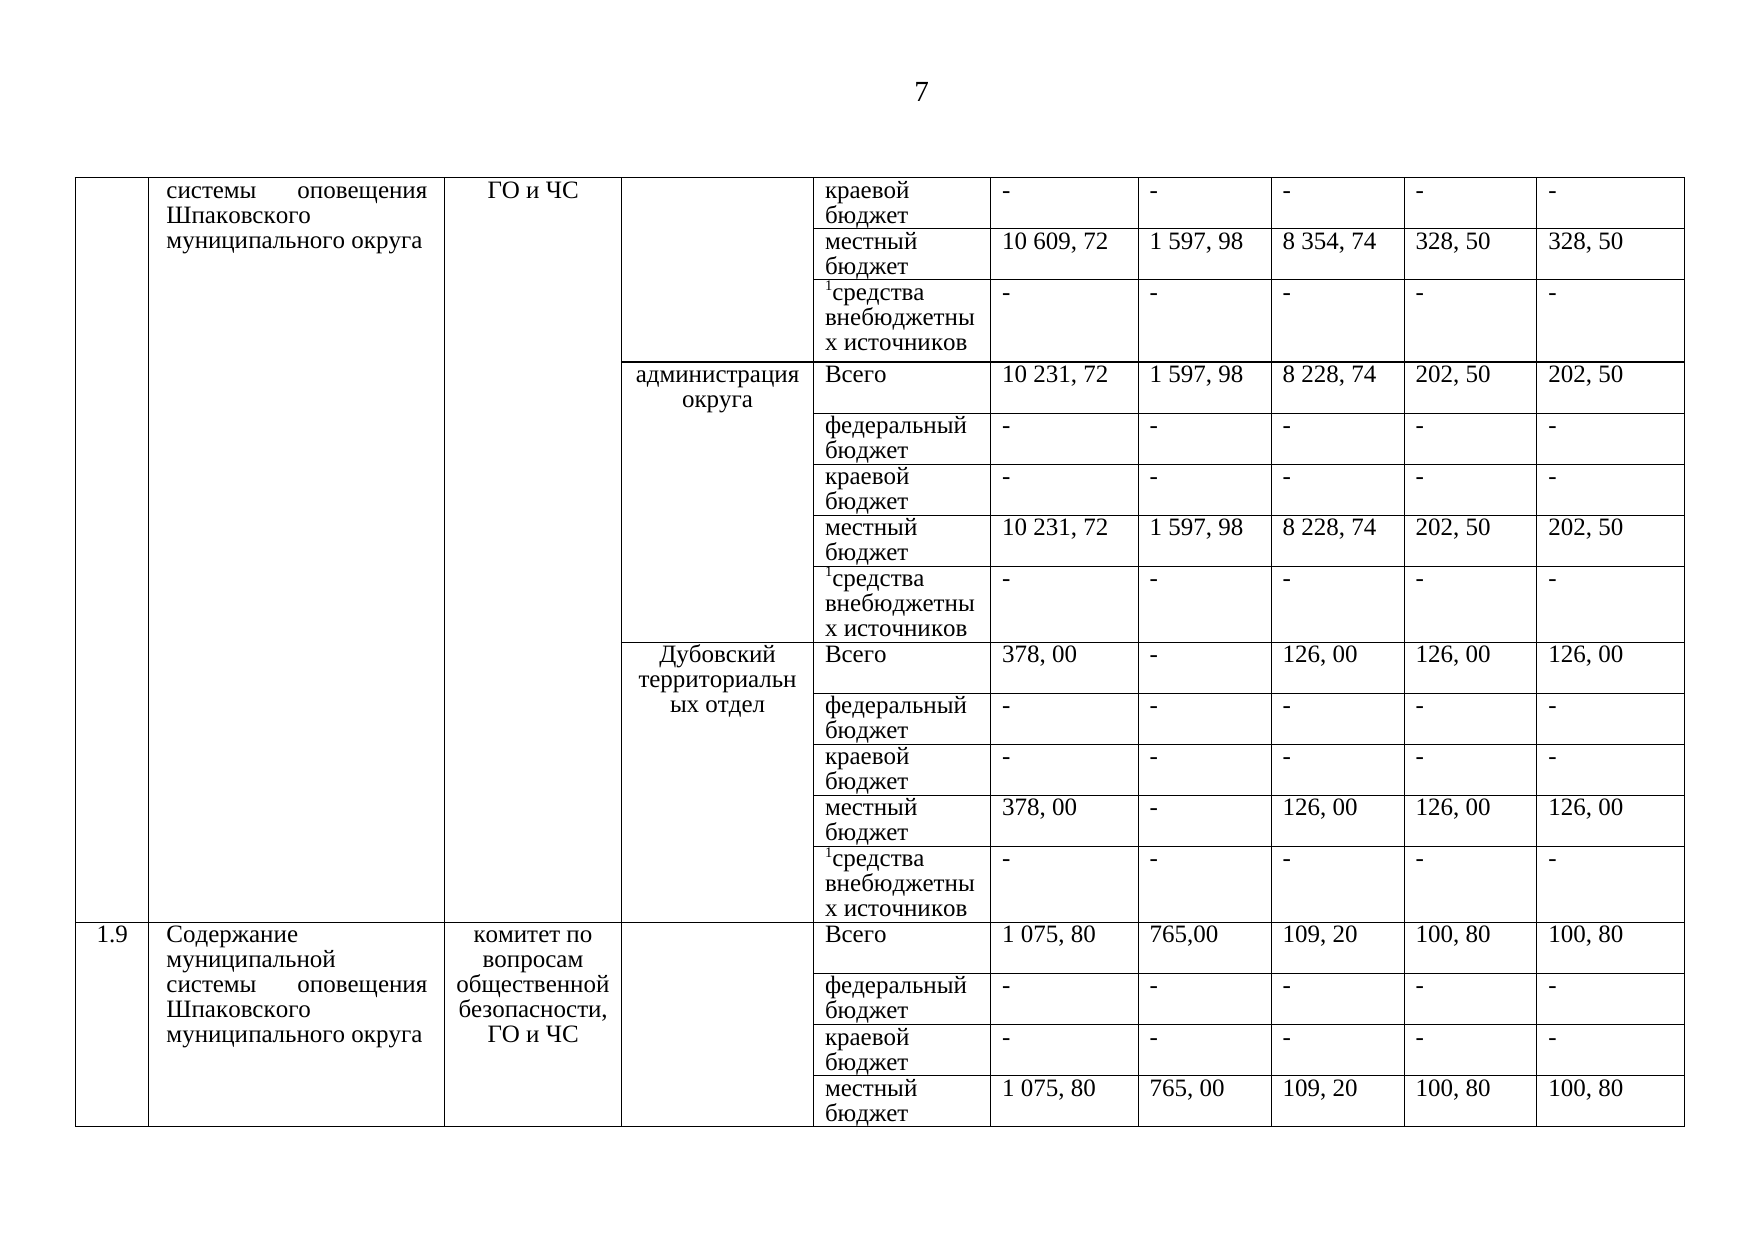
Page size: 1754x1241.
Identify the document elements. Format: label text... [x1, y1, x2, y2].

table_cell 100, 80 [1537, 1076, 1684, 1126]
table_cell - [1139, 465, 1271, 514]
table_cell 328, 50 [1537, 229, 1684, 279]
table_cell Дубовский территориальных отдел [622, 643, 813, 922]
table_cell - [1272, 178, 1404, 228]
table_cell - [1139, 1025, 1271, 1075]
table_cell - [1139, 567, 1271, 642]
table_cell - [1405, 974, 1536, 1024]
table_cell 1средства внебюджетных источников [814, 847, 990, 922]
table_cell 126, 00 [1272, 796, 1404, 846]
table_cell - [1139, 796, 1271, 846]
table_cell - [1139, 178, 1271, 228]
table_cell 126, 00 [1272, 643, 1404, 693]
table_cell 202, 50 [1537, 363, 1684, 412]
table_cell - [1139, 694, 1271, 744]
table_cell - [1272, 280, 1404, 361]
table_cell 100, 80 [1537, 923, 1684, 973]
table_cell местный бюджет [814, 1076, 990, 1126]
table_cell - [1272, 567, 1404, 642]
table_cell 8 228, 74 [1272, 363, 1404, 412]
table_cell 1.9 [76, 923, 148, 1126]
table_cell 202, 50 [1537, 516, 1684, 566]
table_cell - [1537, 1025, 1684, 1075]
table_cell 1 597, 98 [1139, 363, 1271, 412]
table_cell 100, 80 [1405, 1076, 1536, 1126]
table_cell 126, 00 [1537, 643, 1684, 693]
table_cell - [991, 414, 1138, 463]
table_cell Всего [814, 923, 990, 973]
table_cell - [1272, 1025, 1404, 1075]
table_cell местный бюджет [814, 796, 990, 846]
table_cell - [991, 745, 1138, 795]
table_cell - [1537, 694, 1684, 744]
table_cell - [1405, 178, 1536, 228]
table_cell Всего [814, 643, 990, 693]
table_cell 765,00 [1139, 923, 1271, 973]
table_cell местный бюджет [814, 229, 990, 279]
table_cell - [1139, 745, 1271, 795]
table_cell - [1139, 280, 1271, 361]
table_cell Всего [814, 363, 990, 412]
table_cell - [1537, 567, 1684, 642]
table_cell федеральный бюджет [814, 974, 990, 1024]
table_cell краевой бюджет [814, 1025, 990, 1075]
table_cell - [1537, 178, 1684, 228]
table_cell - [1139, 414, 1271, 463]
table_cell - [1272, 974, 1404, 1024]
table_cell - [1405, 694, 1536, 744]
table_cell 378, 00 [991, 643, 1138, 693]
table_cell 8 354, 74 [1272, 229, 1404, 279]
table_cell федеральный бюджет [814, 414, 990, 463]
table_cell - [1405, 1025, 1536, 1075]
table_cell 1 597, 98 [1139, 516, 1271, 566]
table_cell краевой бюджет [814, 178, 990, 228]
table_cell - [1139, 643, 1271, 693]
table_cell 765, 00 [1139, 1076, 1271, 1126]
table_cell - [1537, 280, 1684, 361]
table_cell - [1537, 414, 1684, 463]
table_cell 10 231, 72 [991, 363, 1138, 412]
table_cell - [1272, 745, 1404, 795]
table_cell - [991, 847, 1138, 922]
table_cell 1средства внебюджетных источников [814, 567, 990, 642]
table_cell 8 228, 74 [1272, 516, 1404, 566]
table_cell 1 597, 98 [1139, 229, 1271, 279]
table_cell федеральный бюджет [814, 694, 990, 744]
table_cell 100, 80 [1405, 923, 1536, 973]
table_cell - [1139, 974, 1271, 1024]
table_cell - [1405, 847, 1536, 922]
table_cell краевой бюджет [814, 465, 990, 514]
table_cell - [1272, 414, 1404, 463]
table_cell - [991, 694, 1138, 744]
table_cell 202, 50 [1405, 363, 1536, 412]
table_cell - [1272, 694, 1404, 744]
table_cell 202, 50 [1405, 516, 1536, 566]
table_cell - [1537, 974, 1684, 1024]
table_cell - [1405, 465, 1536, 514]
table_cell 126, 00 [1405, 643, 1536, 693]
table_cell - [991, 178, 1138, 228]
table_cell 10 231, 72 [991, 516, 1138, 566]
table_cell комитет по вопросам общественной безопасности, ГО и ЧС [445, 923, 621, 1126]
table_cell - [1272, 465, 1404, 514]
table_cell 109, 20 [1272, 1076, 1404, 1126]
table_cell 1 075, 80 [991, 923, 1138, 973]
table_cell - [1139, 847, 1271, 922]
table_cell - [991, 974, 1138, 1024]
table_cell - [1405, 745, 1536, 795]
table_cell - [1537, 847, 1684, 922]
table_cell - [1272, 847, 1404, 922]
table_cell - [991, 465, 1138, 514]
table_cell - [991, 1025, 1138, 1075]
table_cell - [991, 280, 1138, 361]
table_cell администрация округа [622, 363, 813, 642]
table_cell - [1405, 567, 1536, 642]
table_cell - [1405, 414, 1536, 463]
table_cell 1средства внебюджетных источников [814, 280, 990, 361]
table_cell 109, 20 [1272, 923, 1404, 973]
table_cell - [1405, 280, 1536, 361]
table_cell 1 075, 80 [991, 1076, 1138, 1126]
table_cell местный бюджет [814, 516, 990, 566]
table_cell 378, 00 [991, 796, 1138, 846]
table_cell - [1537, 745, 1684, 795]
table_cell [622, 923, 813, 1126]
table_cell 126, 00 [1537, 796, 1684, 846]
table_cell Содержание муниципальной системы оповещения Шпаковского муниципального округа [149, 923, 444, 1126]
table_cell 10 609, 72 [991, 229, 1138, 279]
table_cell - [991, 567, 1138, 642]
table_cell - [1537, 465, 1684, 514]
table_cell 328, 50 [1405, 229, 1536, 279]
table_cell краевой бюджет [814, 745, 990, 795]
table_cell 126, 00 [1405, 796, 1536, 846]
